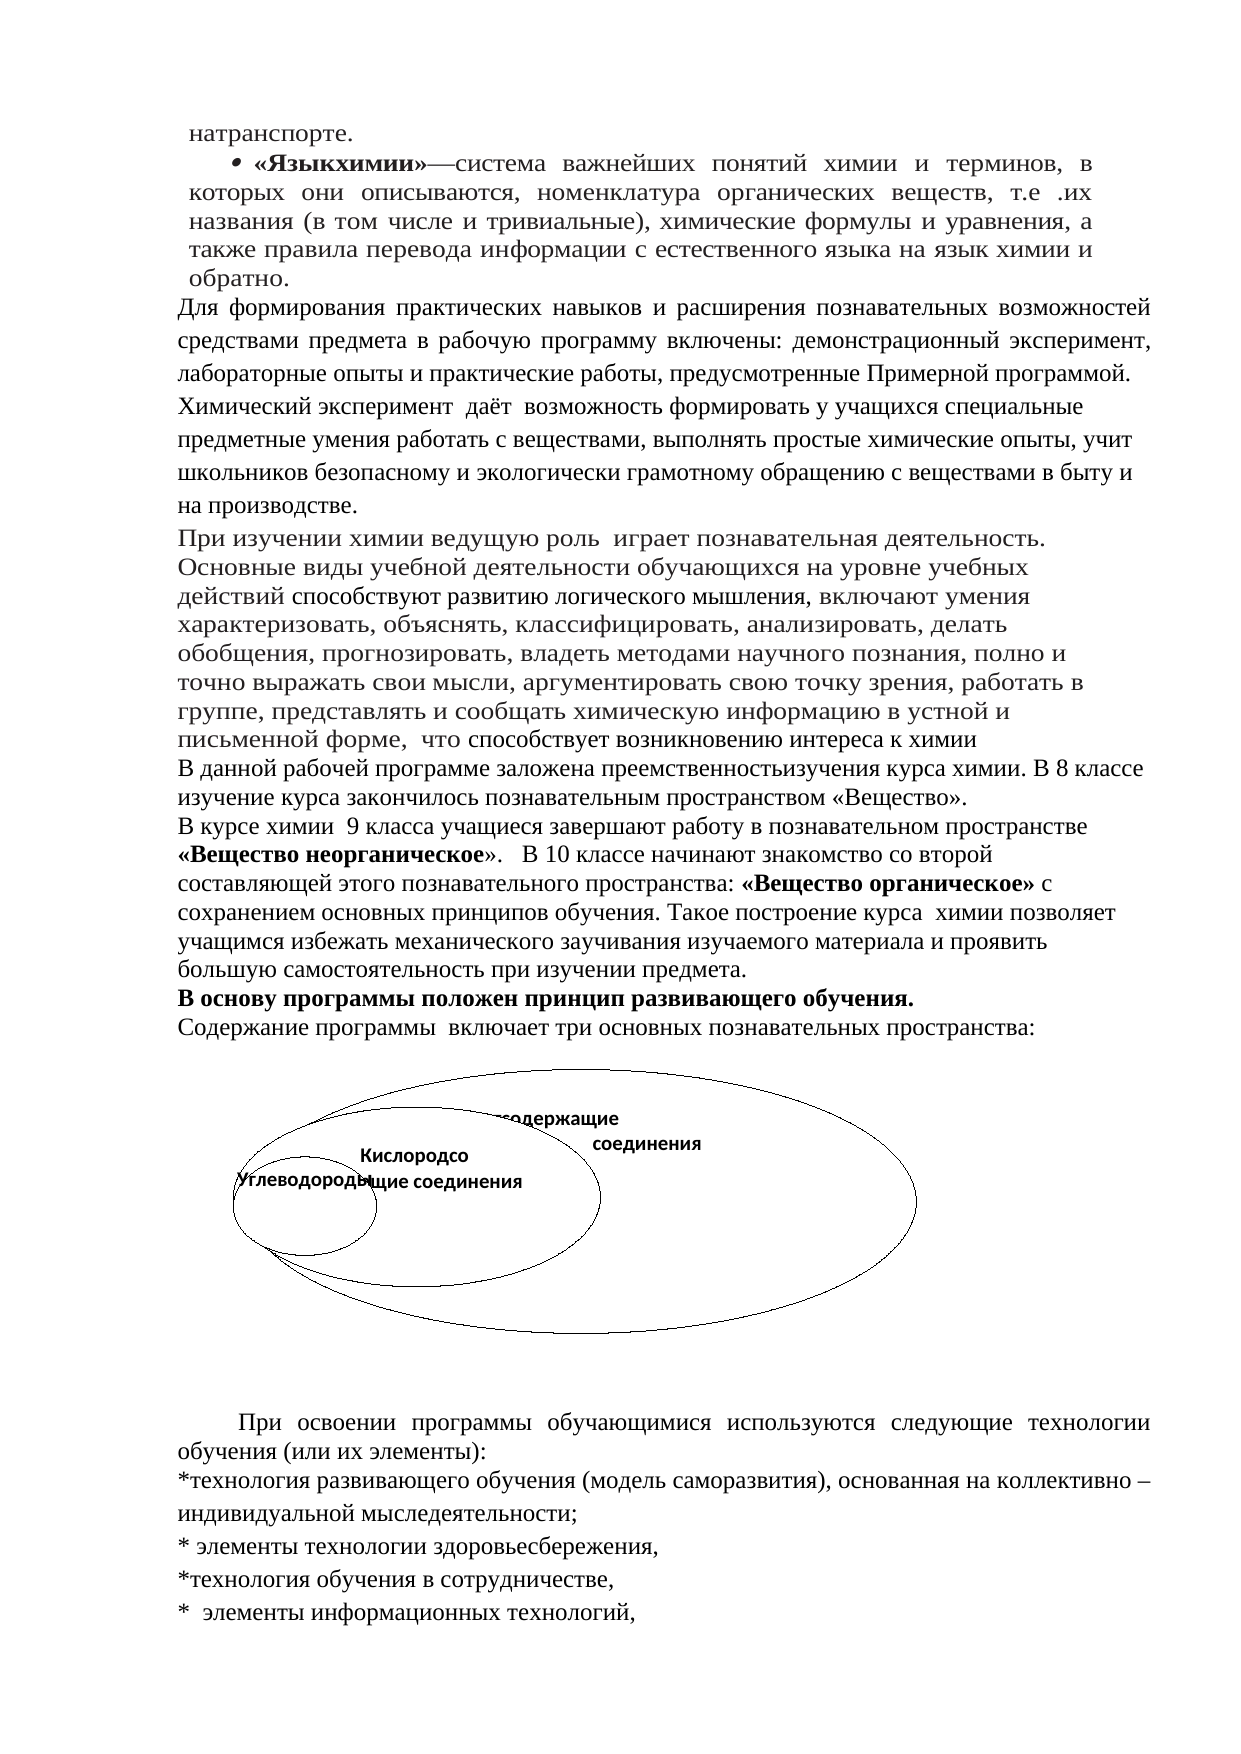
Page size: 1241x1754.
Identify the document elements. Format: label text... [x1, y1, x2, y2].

text При изучении химии ведущую роль играет познавательная деятельность. Основные виды учебной деятельности обучающихся на уровне учебных действий способствуют развитию логического мышления, включают умения характеризовать, объяснять, классифицировать, анализировать, делать обобщения, прогнозировать, владеть методами научного познания, полно и точно выражать свои мысли, аргументировать свою точку зрения, работать в группе, представлять и сообщать химическую информацию в устной и письменной форме, что способствует возникновению интереса к химии [177, 523, 1093, 753]
text * элементы информационных технологий, [177, 1597, 1152, 1626]
text *технология обучения в сотрудничестве, [177, 1564, 1152, 1592]
text При освоении программы обучающимися используются следующие технологии обучения (или их элементы): [177, 1407, 1152, 1465]
text *технология развивающего обучения (модель саморазвития), основанная на коллективно – индивидуальной мыследеятельности; [177, 1465, 1152, 1526]
text В курсе химии 9 класса учащиеся завершают работу в познавательном пространстве «Вещество неорганическое». В 10 классе начинают знакомство со второй составляющей этого познавательного пространства: «Вещество органическое» с сохранением основных принципов обучения. Такое построение курса химии позволяет учащимся избежать механического заучивания изучаемого материала и проявить большую самостоятельность при изучении предмета. [177, 811, 1152, 983]
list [189, 118, 1093, 147]
text * элементы технологии здоровьесбережения, [177, 1531, 1152, 1559]
text Содержание программы включает три основных познавательных пространства: [177, 1012, 1152, 1041]
text В основу программы положен принцип развивающего обучения. [177, 983, 1152, 1012]
text В данной рабочей программе заложена преемственностьизучения курса химии. В 8 классе изучение курса закончилось познавательным пространством «Вещество». [177, 753, 1152, 811]
list «Языкхимии»—система важнейших понятий химии и терминов, в которых они описываются, номенклатура органических веществ, т.е .их названия (в том числе и тривиальные), химические формулы и уравнения, а также правила перевода информации с естественного языка на язык химии и обратно. [189, 148, 1093, 292]
text Для формирования практических навыков и расширения познавательных возможностей средствами предмета в рабочую программу включены: демонстрационный эксперимент, лабораторные опыты и практические работы, предусмотренные Примерной программой. [177, 292, 1152, 387]
text Химический эксперимент даёт возможность формировать у учащихся специальные предметные умения работать с веществами, выполнять простые химические опыты, учит школьников безопасному и экологически грамотному обращению с веществами в быту и на производстве. [177, 391, 1152, 519]
